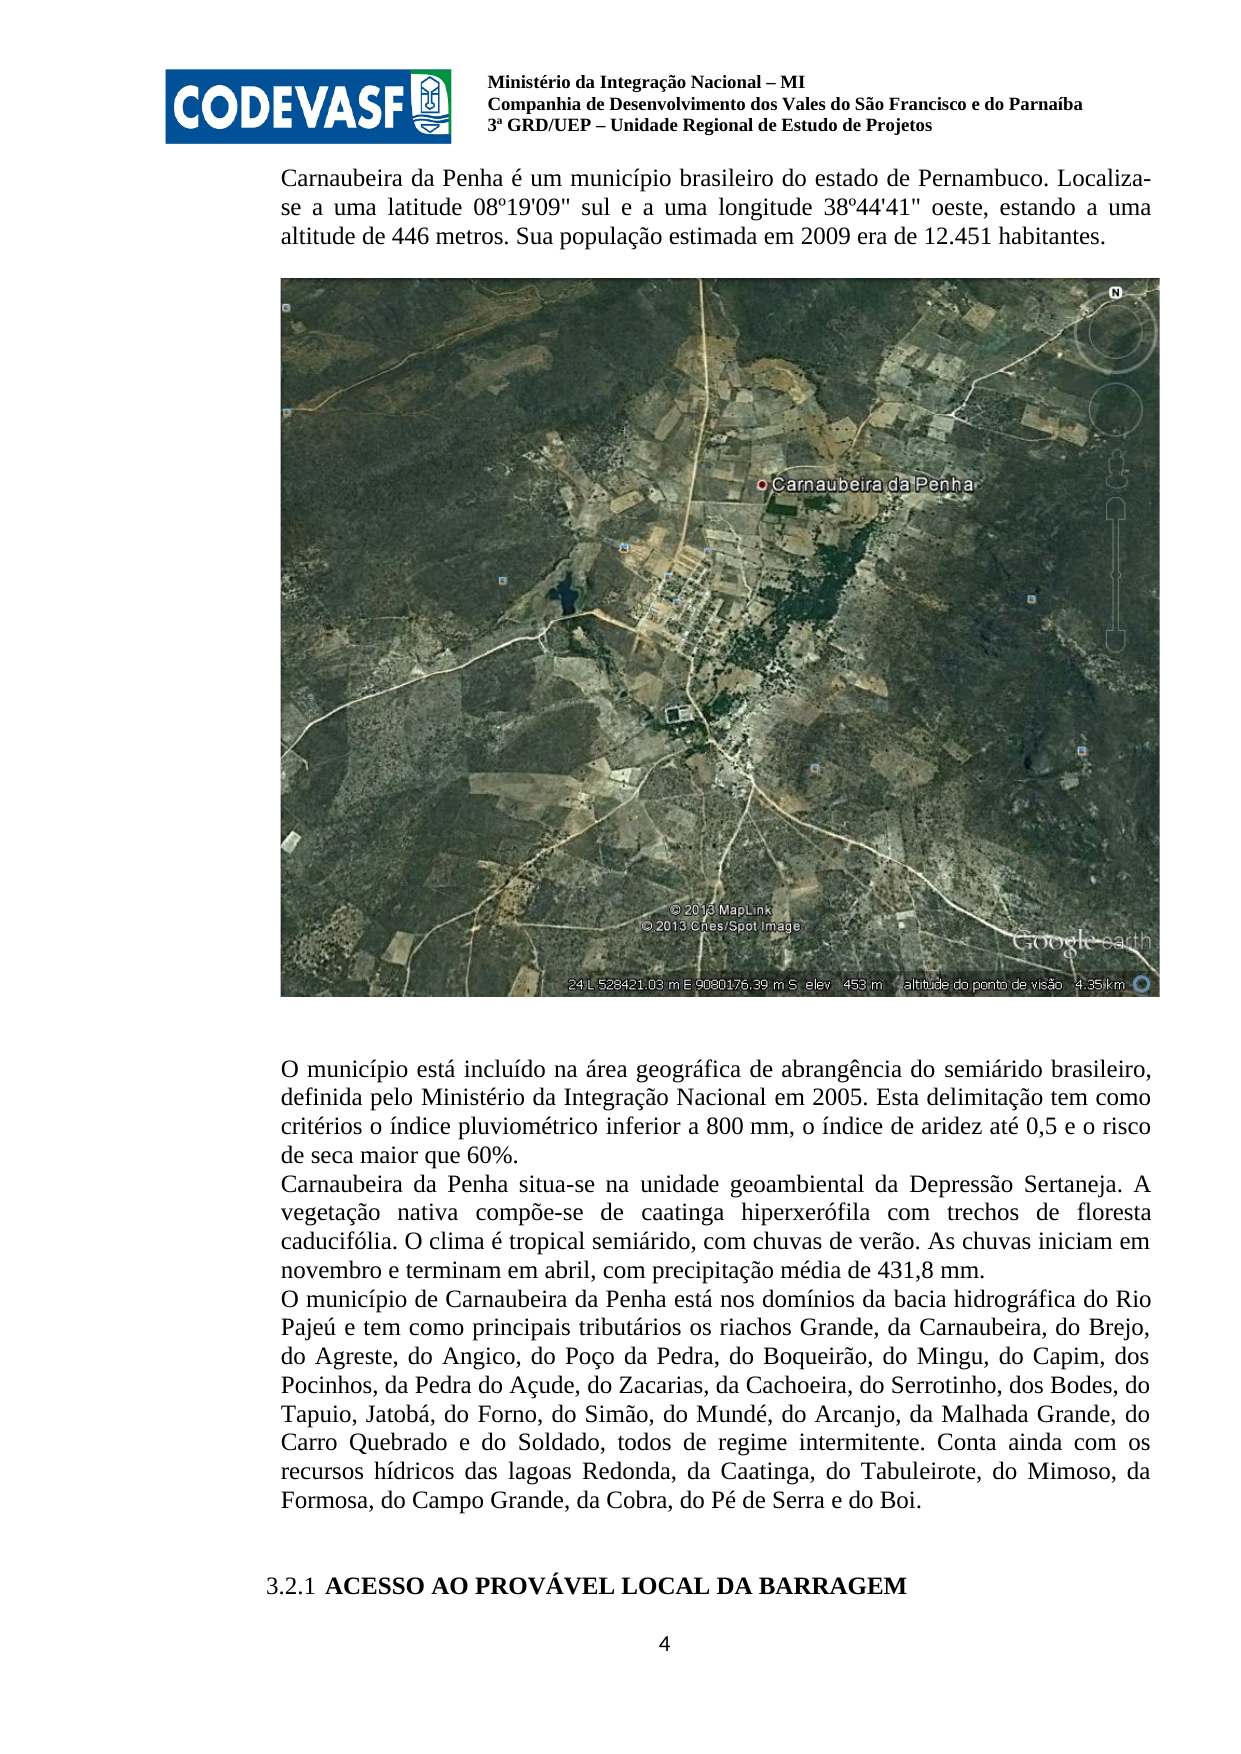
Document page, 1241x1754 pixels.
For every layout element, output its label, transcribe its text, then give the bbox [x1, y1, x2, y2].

picture [165, 69, 452, 144]
text O município está incluído na área geográfica de abrangência do semiárido brasileiro, definida pelo Ministério da Integração Nacional em 2005. Esta delimitação tem como critérios o índice pluviométrico inferior a 800 mm, o índice de aridez até 0,5 e o risco de seca maior que 60%. [281, 1054, 1152, 1169]
list ACESSO AO PROVÁVEL LOCAL DA BARRAGEM [266, 1571, 1152, 1600]
text Carnaubeira da Penha situa-se na unidade geoambiental da Depressão Sertaneja. A vegetação nativa compõe-se de caatinga hiperxerófila com trechos de floresta caducifólia. O clima é tropical semiárido, com chuvas de verão. As chuvas iniciam em novembro e terminam em abril, com precipitação média de 431,8 mm. [281, 1169, 1152, 1284]
text Carnaubeira da Penha é um município brasileiro do estado de Pernambuco. Localiza-se a uma latitude 08º19'09" sul e a uma longitude 38º44'41" oeste, estando a uma altitude de 446 metros. Sua população estimada em 2009 era de 12.451 habitantes. [281, 163, 1152, 250]
text O município de Carnaubeira da Penha está nos domínios da bacia hidrográfica do Rio Pajeú e tem como principais tributários os riachos Grande, da Carnaubeira, do Brejo, do Agreste, do Angico, do Poço da Pedra, do Boqueirão, do Mingu, do Capim, dos Pocinhos, da Pedra do Açude, do Zacarias, da Cachoeira, do Serrotinho, dos Bodes, do Tapuio, Jatobá, do Forno, do Simão, do Mundé, do Arcanjo, da Malhada Grande, do Carro Quebrado e do Soldado, todos de regime intermitente. Conta ainda com os recursos hídricos das lagoas Redonda, da Caatinga, do Tabuleirote, do Mimoso, da Formosa, do Campo Grande, da Cobra, do Pé de Serra e do Boi. [281, 1284, 1152, 1514]
picture [280, 278, 1160, 997]
